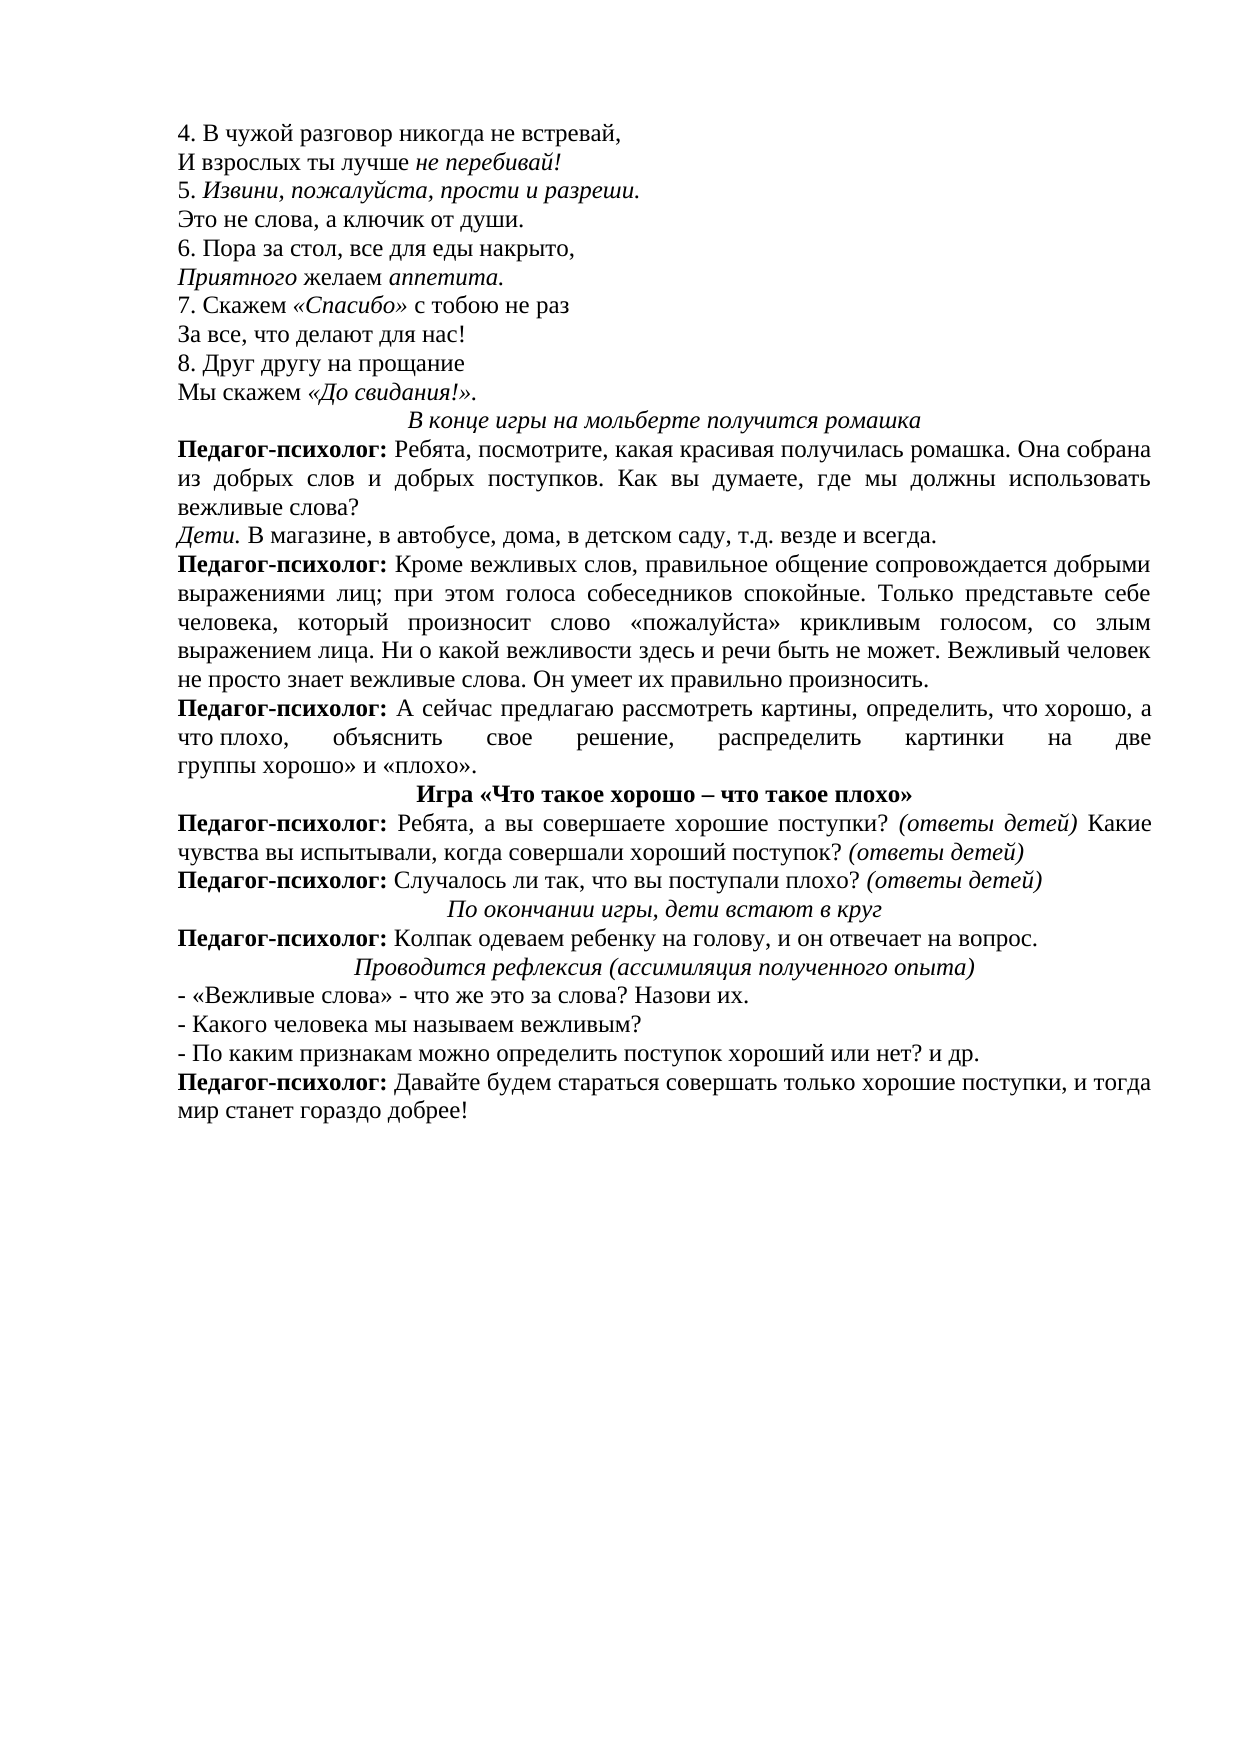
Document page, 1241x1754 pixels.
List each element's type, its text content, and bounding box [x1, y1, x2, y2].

text 4. В чужой разговор никогда не встревай, [177, 118, 1152, 147]
text Мы скажем «До свидания!». [177, 377, 1152, 406]
text 6. Пора за стол, все для еды накрыто, [177, 233, 1152, 262]
text Педагог-психолог: Колпак одеваем ребенку на голову, и он отвечает на вопрос. [177, 923, 1152, 952]
text Педагог-психолог: Давайте будем стараться совершать только хорошие поступки, и тогда мир станет гораздо добрее! [177, 1067, 1152, 1124]
text - По каким признакам можно определить поступок хороший или нет? и др. [177, 1038, 1152, 1067]
text И взрослых ты лучше не перебивай! [177, 147, 1152, 176]
text 5. Извини, пожалуйста, прости и разреши. [177, 176, 1152, 204]
text Педагог-психолог: Кроме вежливых слов, правильное общение сопровождается добрыми выражениями лиц; при этом голоса собеседников спокойные. Только представьте себе человека, который произносит слово «пожалуйста» крикливым голосом, со злым выражением лица. Ни о какой вежливости здесь и речи быть не может. Вежливый человек не просто знает вежливые слова. Он умеет их правильно произносить. [177, 549, 1152, 693]
text Это не слова, а ключик от души. [177, 204, 1152, 233]
text Педагог-психолог: Ребята, а вы совершаете хорошие поступки? (ответы детей) Какие чувства вы испытывали, когда совершали хороший поступок? (ответы детей) [177, 808, 1152, 866]
text Приятного желаем аппетита. [177, 262, 1152, 291]
text Дети. В магазине, в автобусе, дома, в детском саду, т.д. везде и всегда. [177, 521, 1152, 549]
text За все, что делают для нас! [177, 319, 1152, 348]
text Педагог-психолог: Ребята, посмотрите, какая красивая получилась ромашка. Она собрана из добрых слов и добрых поступков. Как вы думаете, где мы должны использовать вежливые слова? [177, 434, 1152, 521]
text 7. Скажем «Спасибо» с тобою не раз [177, 291, 1152, 319]
text Проводится рефлексия (ассимиляция полученного опыта) [177, 952, 1152, 981]
text В конце игры на мольберте получится ромашка [177, 406, 1152, 434]
text - Какого человека мы называем вежливым? [177, 1009, 1152, 1038]
text - «Вежливые слова» - что же это за слова? Назови их. [177, 981, 1152, 1009]
text По окончании игры, дети встают в круг [177, 894, 1152, 923]
text Игра «Что такое хорошо – что такое плохо» [177, 779, 1152, 808]
text Педагог-психолог: Случалось ли так, что вы поступали плохо? (ответы детей) [177, 866, 1152, 894]
text 8. Друг другу на прощание [177, 348, 1152, 377]
text Педагог-психолог: А сейчас предлагаю рассмотреть картины, определить, что хорошо, а что плохо, объяснить свое решение, распределить картинки на две группы хорошо» и «плохо». [177, 693, 1152, 779]
